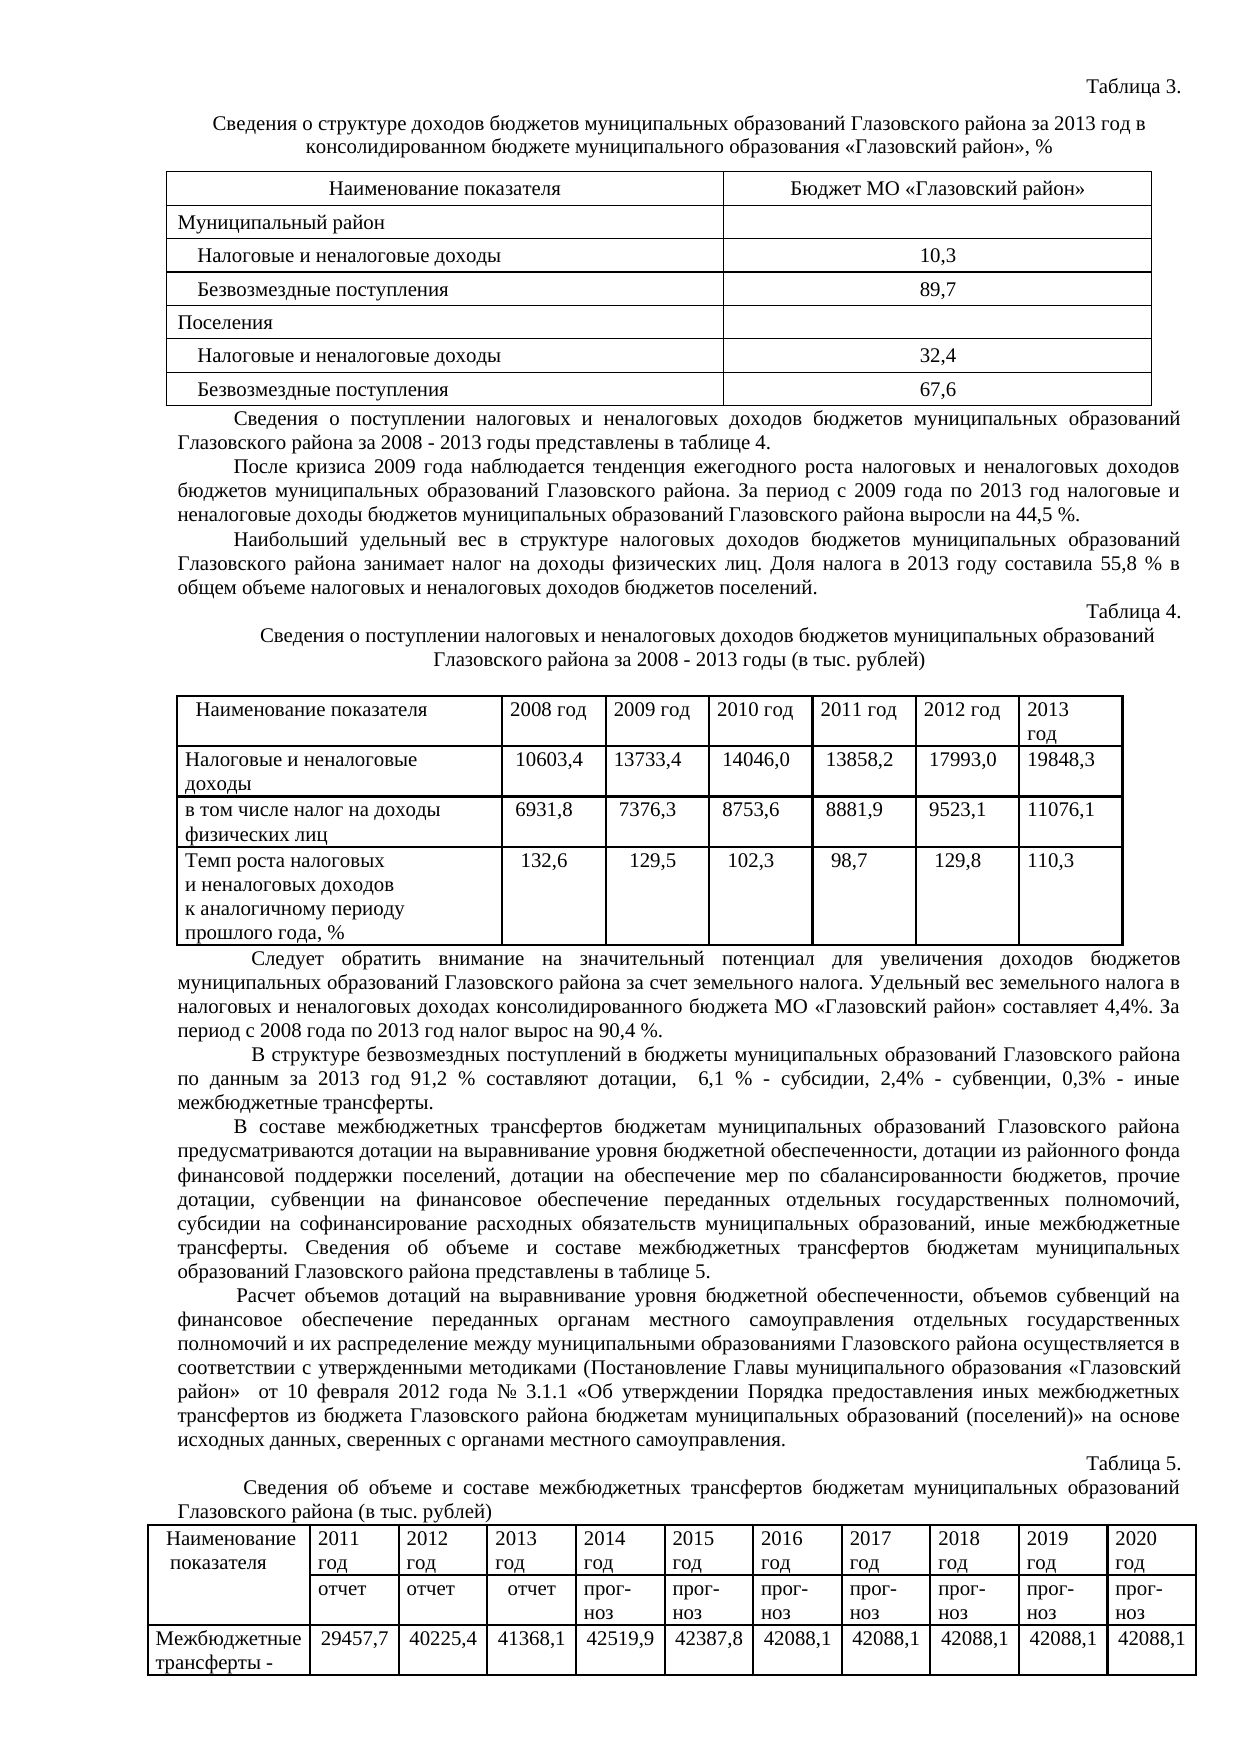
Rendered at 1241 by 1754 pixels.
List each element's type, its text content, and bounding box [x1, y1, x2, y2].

table_header 2020 год [1109, 1526, 1195, 1574]
table_cell 132,6 [503, 848, 605, 944]
table_header 2008 год [503, 697, 605, 745]
table_header Наименование показателя [149, 1526, 309, 1624]
table_cell 8753,6 [710, 798, 811, 846]
table_cell прог- ноз [843, 1576, 929, 1624]
table_header 2012 год [400, 1526, 486, 1574]
table_cell 19848,3 [1020, 747, 1121, 795]
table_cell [149, 1626, 309, 1674]
table_cell Налоговые и неналоговые доходы [167, 239, 723, 271]
text В составе межбюджетных трансфертов бюджетам муниципальных образований Глазовского района предусматриваются дотации на выравнивание уровня бюджетной обеспеченности, дотации из районного фонда финансовой поддержки поселений, дотации на обеспечение мер по сбалансированности бюджетов, прочие дотации, субвенции на финансовое обеспечение переданных отдельных государственных полномочий, субсидии на софинансирование расходных обязательств муниципальных образований, иные межбюджетные трансферты. Сведения об объеме и составе межбюджетных трансфертов бюджетам муниципальных образований Глазовского района представлены в таблице 5. [177, 1114, 1181, 1283]
text Таблица 5. [177, 1451, 1181, 1475]
table_cell отчет [311, 1576, 398, 1624]
table_header 2009 год [607, 697, 708, 745]
table_header Бюджет МО «Глазовский район» [724, 172, 1151, 204]
table_header 2013 год [488, 1526, 575, 1574]
table_cell 129,8 [917, 848, 1018, 944]
table_cell 7376,3 [607, 798, 708, 846]
text Сведения о структуре доходов бюджетов муниципальных образований Глазовского района за 2013 год в консолидированном бюджете муниципального образования «Глазовский район», % [177, 110, 1181, 158]
table_header 2011 год [814, 697, 915, 745]
text После кризиса 2009 года наблюдается тенденция ежегодного роста налоговых и неналоговых доходов бюджетов муниципальных образований Глазовского района. За период с 2009 года по 2013 год налоговые и неналоговые доходы бюджетов муниципальных образований Глазовского района выросли на 44,5 %. [177, 454, 1181, 526]
table_cell отчет [488, 1576, 575, 1624]
table_header 2016 год [754, 1526, 841, 1574]
table_cell 9523,1 [917, 798, 1018, 846]
table_cell 6931,8 [503, 798, 605, 846]
table_cell 41368,1 [488, 1626, 575, 1674]
table_header Наименование показателя [167, 172, 723, 204]
text Таблица 3. [177, 74, 1181, 98]
table_cell 42088,1 [1020, 1626, 1106, 1674]
table_cell Безвозмездные поступления [167, 273, 723, 305]
table_cell прог-ноз [754, 1576, 841, 1624]
table_header 2013 год [1020, 697, 1121, 745]
table_cell 129,5 [607, 848, 708, 944]
table_cell [724, 206, 1151, 238]
text Расчет объемов дотаций на выравнивание уровня бюджетной обеспеченности, объемов субвенций на финансовое обеспечение переданных органам местного самоуправления отдельных государственных полномочий и их распределение между муниципальными образованиями Глазовского района осуществляется в соответствии с утвержденными методиками (Постановление Главы муниципального образования «Глазовский район» от 10 февраля 2012 года № 3.1.1 «Об утверждении Порядка предоставления иных межбюджетных трансфертов из бюджета Глазовского района бюджетам муниципальных образований (поселений)» на основе исходных данных, сверенных с органами местного самоуправления. [177, 1283, 1181, 1451]
table_cell Темп роста налоговых и неналоговых доходов к аналогичному периоду прошлого года, % [178, 848, 501, 944]
table_cell 8881,9 [814, 798, 915, 846]
table_header 2014 год [577, 1526, 664, 1574]
table_cell прог- ноз [1020, 1576, 1106, 1624]
table_header 2019 год [1020, 1526, 1106, 1574]
table_cell 10603,4 [503, 747, 605, 795]
table_cell Налоговые и неналоговые доходы [178, 747, 501, 795]
table_header 2017 год [843, 1526, 929, 1574]
table_cell в том числе налог на доходы физических лиц [178, 798, 501, 846]
table_cell прог- ноз [931, 1576, 1018, 1624]
table_cell 14046,0 [710, 747, 811, 795]
table_cell 40225,4 [400, 1626, 486, 1674]
text Следует обратить внимание на значительный потенциал для увеличения доходов бюджетов муниципальных образований Глазовского района за счет земельного налога. Удельный вес земельного налога в налоговых и неналоговых доходах консолидированного бюджета МО «Глазовский район» составляет 4,4%. За период с 2008 года по 2013 год налог вырос на 90,4 %. [177, 946, 1181, 1042]
text В структуре безвозмездных поступлений в бюджеты муниципальных образований Глазовского района по данным за 2013 год 91,2 % составляют дотации, 6,1 % - субсидии, 2,4% - субвенции, 0,3% - иные межбюджетные трансферты. [177, 1042, 1181, 1114]
table_cell 42519,9 [577, 1626, 664, 1674]
table_cell 29457,7 [311, 1626, 398, 1674]
table_cell 89,7 [724, 273, 1151, 305]
table_cell 42088,1 [843, 1626, 929, 1674]
table_cell 110,3 [1020, 848, 1121, 944]
table_cell прог- ноз [577, 1576, 664, 1624]
table_header 2018 год [931, 1526, 1018, 1574]
table_cell 102,3 [710, 848, 811, 944]
table_cell Безвозмездные поступления [167, 373, 723, 405]
table_cell Поселения [167, 306, 723, 338]
table_header 2012 год [917, 697, 1018, 745]
table_cell 10,3 [724, 239, 1151, 271]
table_header 2015 год [666, 1526, 752, 1574]
table_cell 13733,4 [607, 747, 708, 795]
table_cell 32,4 [724, 339, 1151, 372]
text Сведения о поступлении налоговых и неналоговых доходов бюджетов муниципальных образований Глазовского района за 2008 - 2013 годы (в тыс. рублей) [177, 623, 1181, 671]
table_cell Муниципальный район [167, 206, 723, 238]
text Сведения о поступлении налоговых и неналоговых доходов бюджетов муниципальных образований Глазовского района за 2008 - 2013 годы представлены в таблице 4. [177, 406, 1181, 454]
table_cell 42088,1 [931, 1626, 1018, 1674]
text Таблица 4. [177, 599, 1181, 623]
text Сведения об объеме и составе межбюджетных трансфертов бюджетам муниципальных образований Глазовского района (в тыс. рублей) [177, 1475, 1181, 1523]
text Наибольший удельный вес в структуре налоговых доходов бюджетов муниципальных образований Глазовского района занимает налог на доходы физических лиц. Доля налога в 2013 году составила 55,8 % в общем объеме налоговых и неналоговых доходов бюджетов поселений. [177, 526, 1181, 599]
table_cell Налоговые и неналоговые доходы [167, 339, 723, 372]
table_cell 67,6 [724, 373, 1151, 405]
table_cell 42088,1 [754, 1626, 841, 1674]
table_cell [724, 306, 1151, 338]
table_header 2011 год [311, 1526, 398, 1574]
table_cell прог- ноз [1109, 1576, 1195, 1624]
table_cell 11076,1 [1020, 798, 1121, 846]
table_header Наименование показателя [178, 697, 501, 745]
table_cell прог- ноз [666, 1576, 752, 1624]
table_cell 42387,8 [666, 1626, 752, 1674]
table_header 2010 год [710, 697, 811, 745]
table_cell 42088,1 [1109, 1626, 1195, 1674]
table_cell 17993,0 [917, 747, 1018, 795]
table_cell 13858,2 [814, 747, 915, 795]
table_cell отчет [400, 1576, 486, 1624]
table_cell 98,7 [814, 848, 915, 944]
